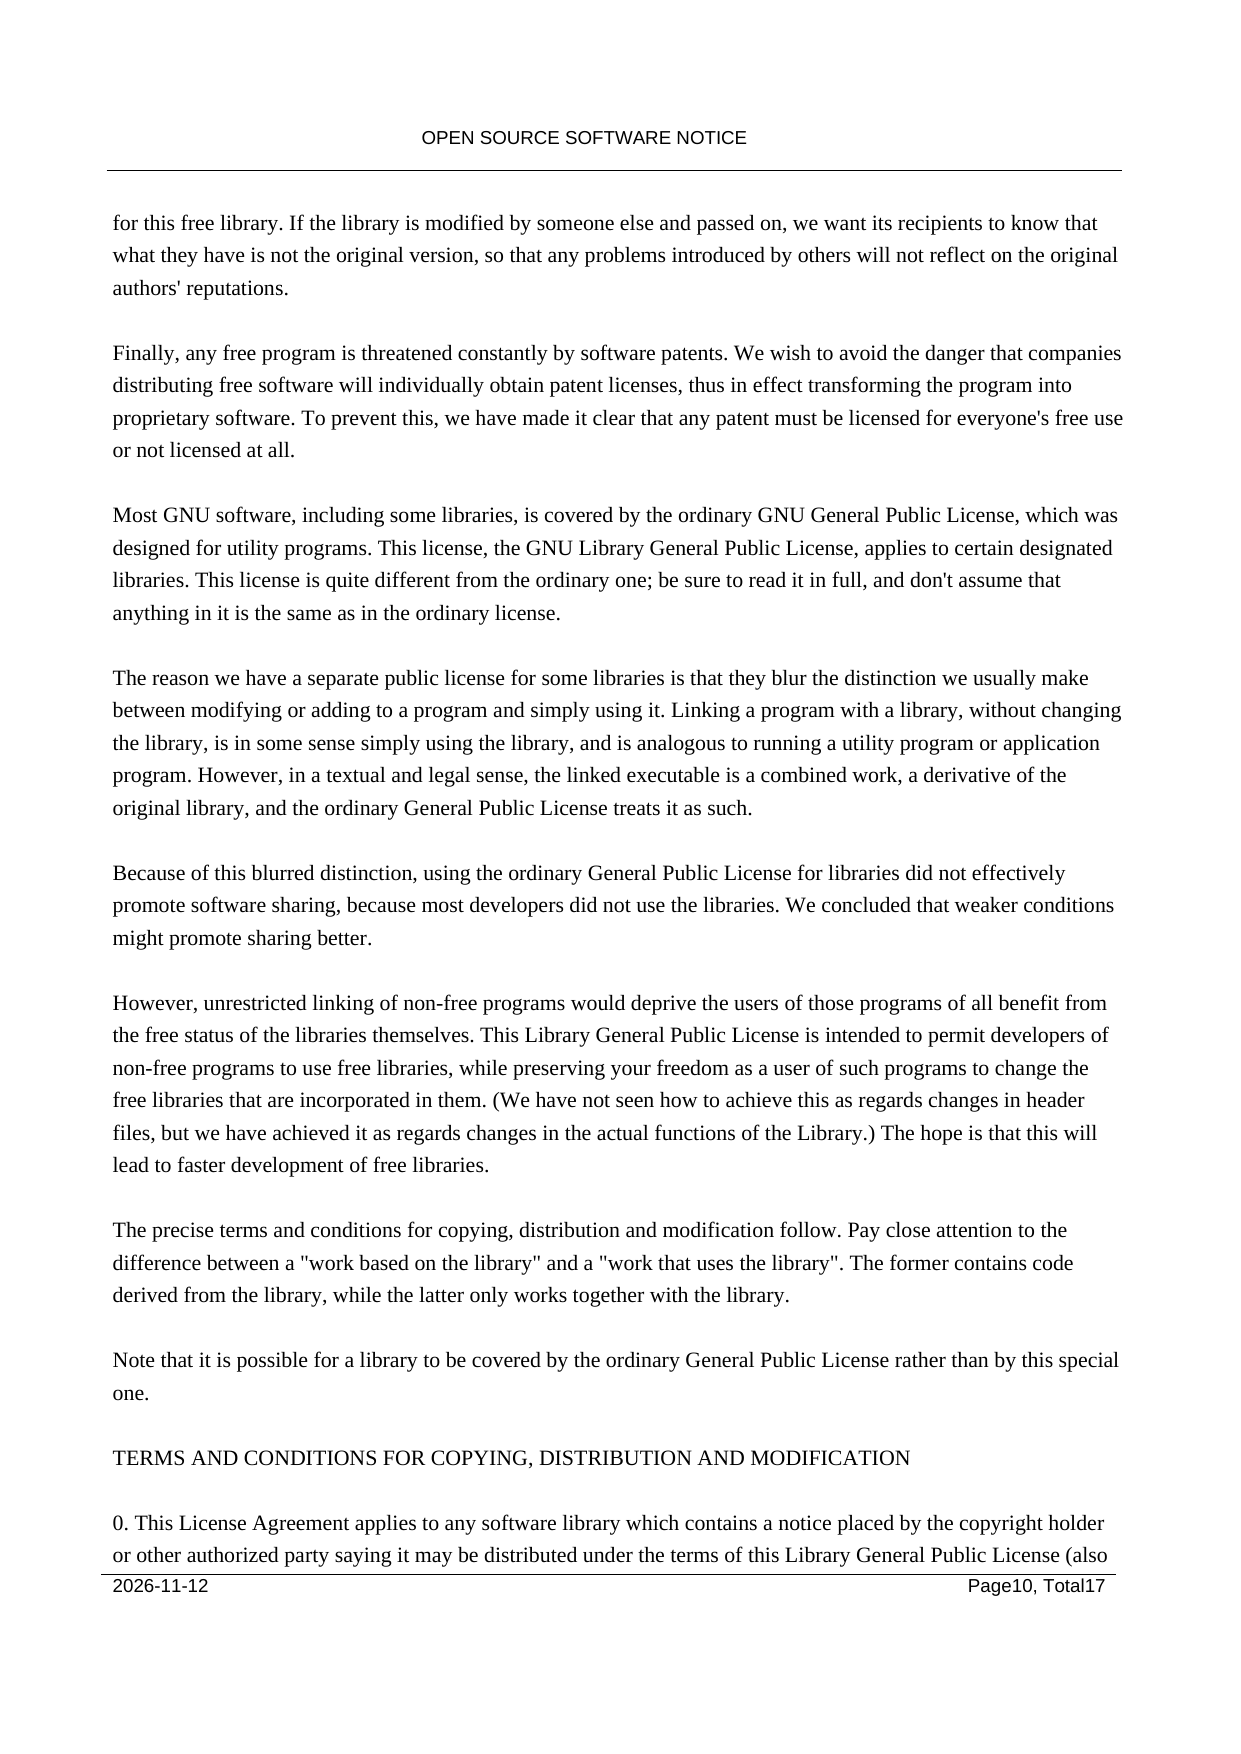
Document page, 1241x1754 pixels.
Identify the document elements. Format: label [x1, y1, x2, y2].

text [112, 206, 1128, 1571]
